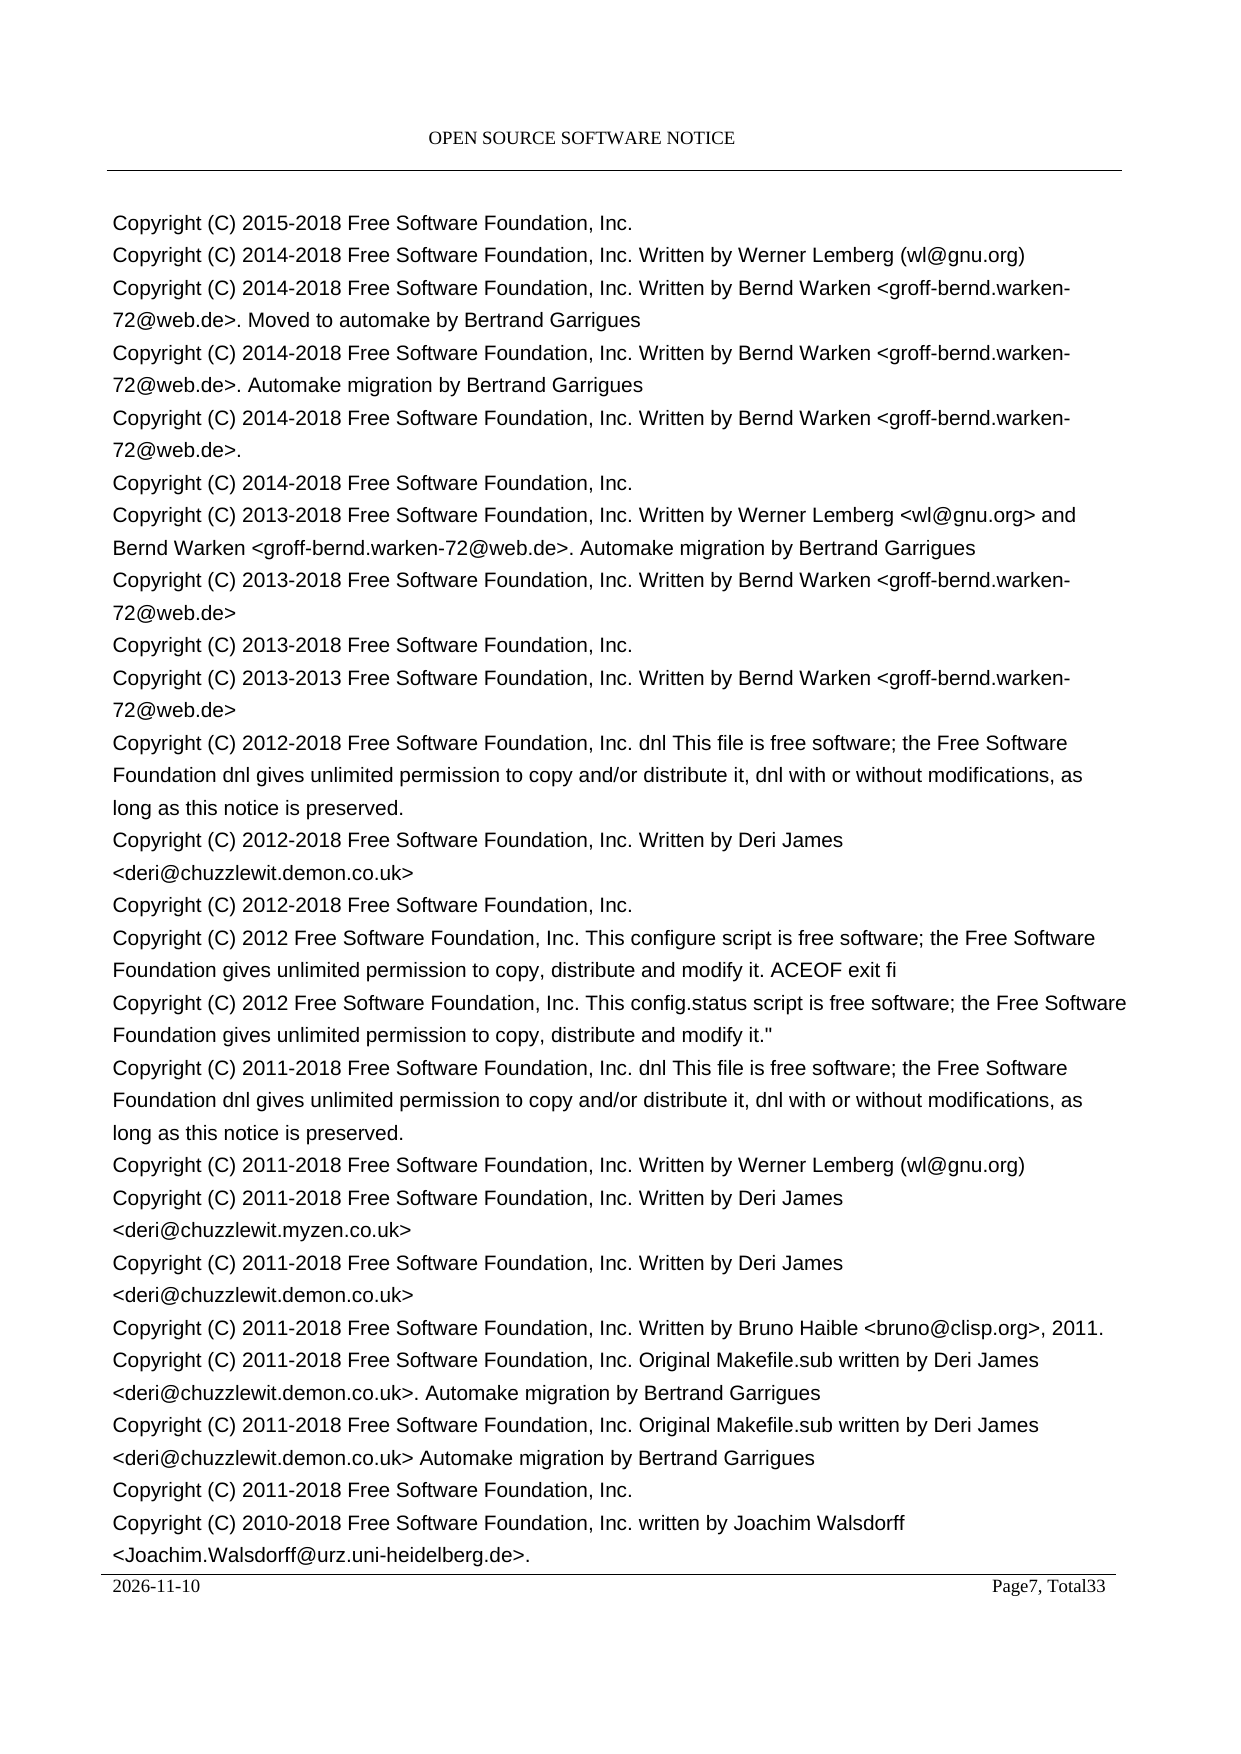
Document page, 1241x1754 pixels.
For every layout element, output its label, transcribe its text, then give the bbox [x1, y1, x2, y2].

text Copyright (C) 2013-2018 Free Software Foundation, Inc. [112, 629, 1128, 661]
text Copyright (C) 2011-2018 Free Software Foundation, Inc. Written by Deri James <deri@chuzzlewit.demon.co.uk> [112, 1246, 1128, 1311]
text Copyright (C) 2011-2018 Free Software Foundation, Inc. dnl This file is free software; the Free Software Foundation dnl gives unlimited permission to copy and/or distribute it, dnl with or without modifications, as long as this notice is preserved. [112, 1051, 1128, 1149]
text Copyright (C) 2014-2018 Free Software Foundation, Inc. [112, 466, 1128, 499]
text Copyright (C) 2011-2018 Free Software Foundation, Inc. Original Makefile.sub written by Deri James <deri@chuzzlewit.demon.co.uk> Automake migration by Bertrand Garrigues [112, 1409, 1128, 1474]
text Copyright (C) 2013-2013 Free Software Foundation, Inc. Written by Bernd Warken <groff-bernd.warken-72@web.de> [112, 661, 1128, 726]
text Copyright (C) 2012-2018 Free Software Foundation, Inc. Written by Deri James <deri@chuzzlewit.demon.co.uk> [112, 824, 1128, 889]
text Copyright (C) 2014-2018 Free Software Foundation, Inc. Written by Bernd Warken <groff-bernd.warken-72@web.de>. [112, 401, 1128, 466]
text Copyright (C) 2013-2018 Free Software Foundation, Inc. Written by Werner Lemberg <wl@gnu.org> and Bernd Warken <groff-bernd.warken-72@web.de>. Automake migration by Bertrand Garrigues [112, 499, 1128, 564]
text Copyright (C) 2011-2018 Free Software Foundation, Inc. Written by Bruno Haible <bruno@clisp.org>, 2011. [112, 1311, 1128, 1344]
text Copyright (C) 2013-2018 Free Software Foundation, Inc. Written by Bernd Warken <groff-bernd.warken-72@web.de> [112, 564, 1128, 629]
text Copyright (C) 2012 Free Software Foundation, Inc. This configure script is free software; the Free Software Foundation gives unlimited permission to copy, distribute and modify it. ACEOF exit fi [112, 921, 1128, 986]
text Copyright (C) 2011-2018 Free Software Foundation, Inc. Original Makefile.sub written by Deri James <deri@chuzzlewit.demon.co.uk>. Automake migration by Bertrand Garrigues [112, 1344, 1128, 1409]
text Copyright (C) 2015-2018 Free Software Foundation, Inc. [112, 206, 1128, 239]
text Copyright (C) 2011-2018 Free Software Foundation, Inc. Written by Werner Lemberg (wl@gnu.org) [112, 1149, 1128, 1181]
text Copyright (C) 2012-2018 Free Software Foundation, Inc. dnl This file is free software; the Free Software Foundation dnl gives unlimited permission to copy and/or distribute it, dnl with or without modifications, as long as this notice is preserved. [112, 726, 1128, 824]
text Copyright (C) 2011-2018 Free Software Foundation, Inc. Written by Deri James <deri@chuzzlewit.myzen.co.uk> [112, 1181, 1128, 1246]
text Copyright (C) 2014-2018 Free Software Foundation, Inc. Written by Bernd Warken <groff-bernd.warken-72@web.de>. Automake migration by Bertrand Garrigues [112, 336, 1128, 401]
text Copyright (C) 2011-2018 Free Software Foundation, Inc. [112, 1474, 1128, 1506]
text Copyright (C) 2014-2018 Free Software Foundation, Inc. Written by Bernd Warken <groff-bernd.warken-72@web.de>. Moved to automake by Bertrand Garrigues [112, 271, 1128, 336]
text Copyright (C) 2014-2018 Free Software Foundation, Inc. Written by Werner Lemberg (wl@gnu.org) [112, 239, 1128, 271]
text Copyright (C) 2010-2018 Free Software Foundation, Inc. written by Joachim Walsdorff <Joachim.Walsdorff@urz.uni-heidelberg.de>. [112, 1506, 1128, 1571]
text Copyright (C) 2012-2018 Free Software Foundation, Inc. [112, 889, 1128, 921]
text Copyright (C) 2012 Free Software Foundation, Inc. This config.status script is free software; the Free Software Foundation gives unlimited permission to copy, distribute and modify it." [112, 986, 1128, 1051]
